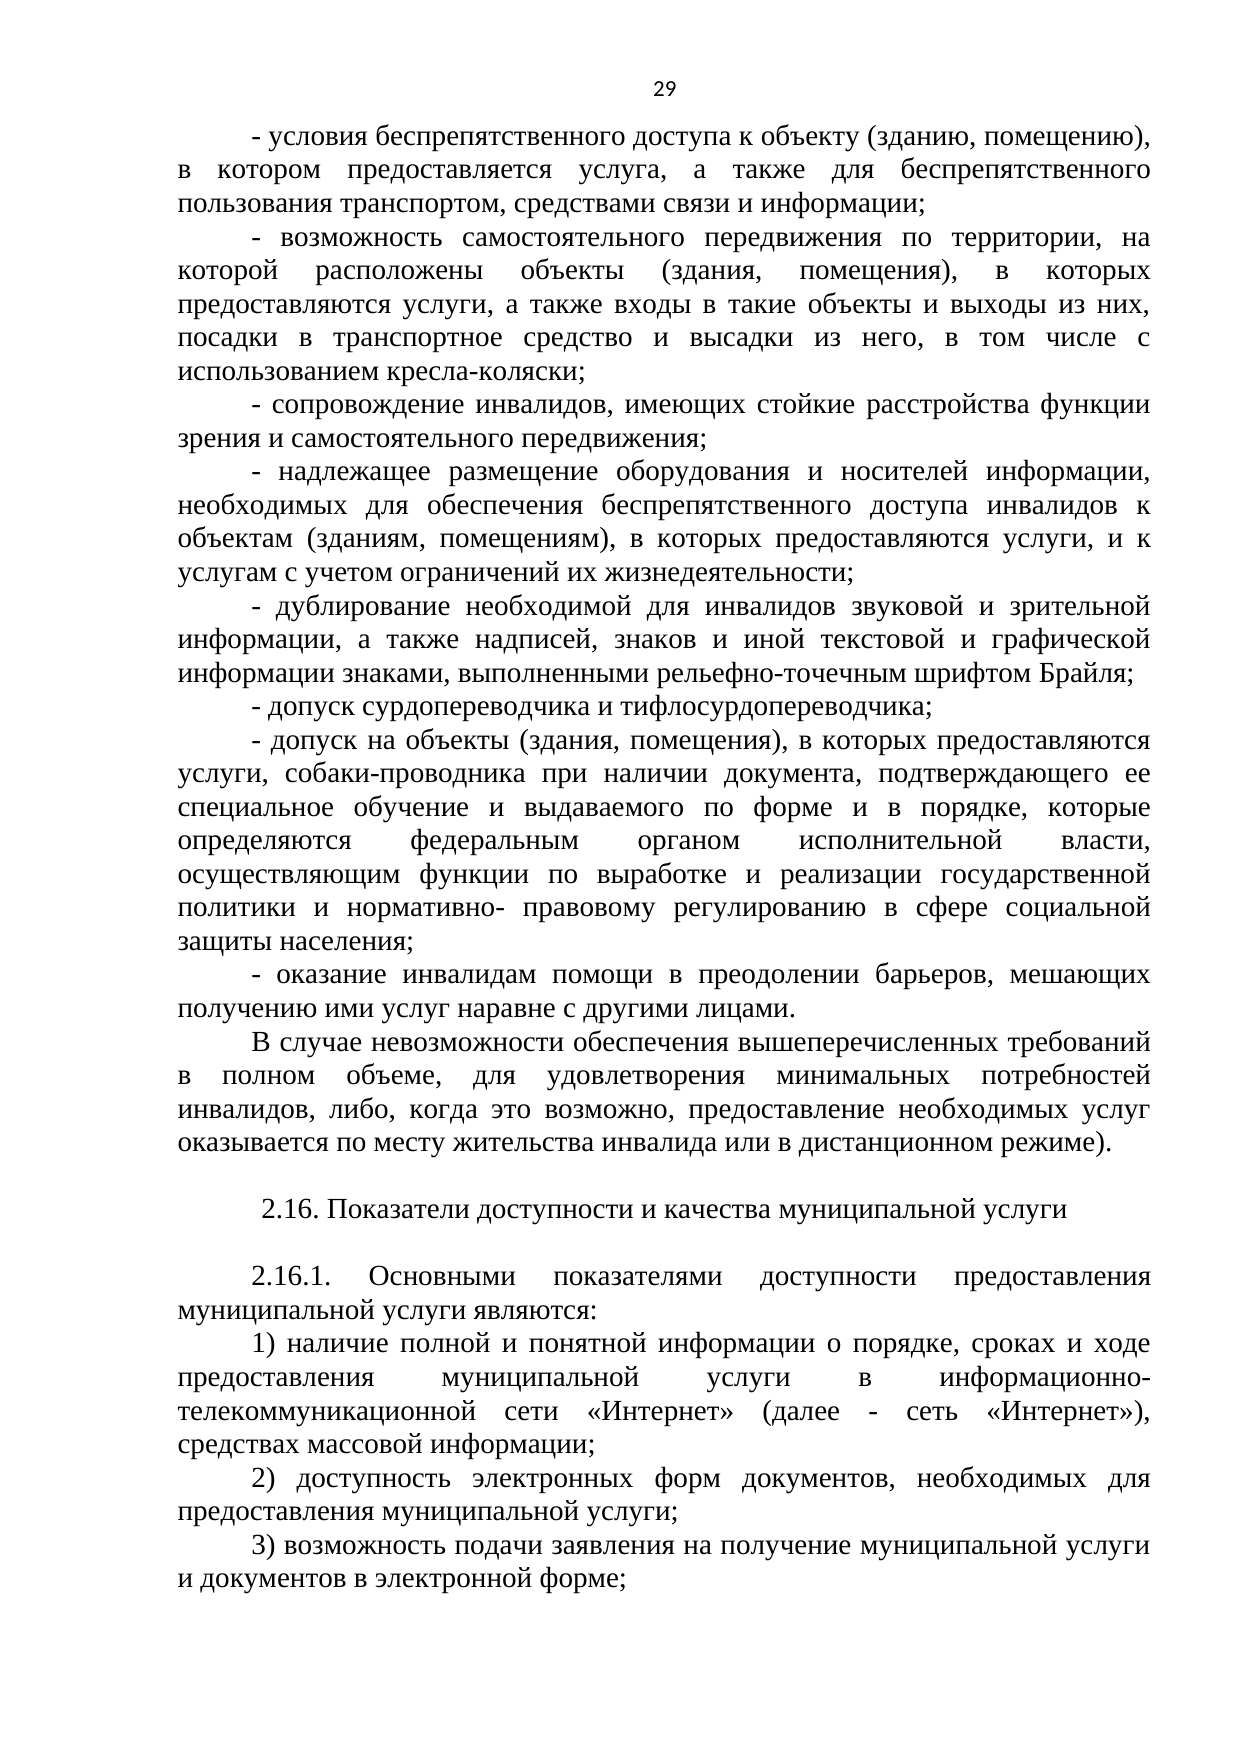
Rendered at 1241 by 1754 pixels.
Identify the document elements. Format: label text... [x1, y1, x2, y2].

text - сопровождение инвалидов, имеющих стойкие расстройства функции зрения и самостоятельного передвижения; [177, 386, 1152, 453]
text 3) возможность подачи заявления на получение муниципальной услуги и документов в электронной форме; [177, 1527, 1152, 1594]
text - дублирование необходимой для инвалидов звуковой и зрительной информации, а также надписей, знаков и иной текстовой и графической информации знаками, выполненными рельефно-точечным шрифтом Брайля; [177, 588, 1152, 688]
text - надлежащее размещение оборудования и носителей информации, необходимых для обеспечения беспрепятственного доступа инвалидов к объектам (зданиям, помещениям), в которых предоставляются услуги, и к услугам с учетом ограничений их жизнедеятельности; [177, 453, 1152, 588]
text 2) доступность электронных форм документов, необходимых для предоставления муниципальной услуги; [177, 1460, 1152, 1527]
text - допуск на объекты (здания, помещения), в которых предоставляются услуги, собаки-проводника при наличии документа, подтверждающего ее специальное обучение и выдаваемого по форме и в порядке, которые определяются федеральным органом исполнительной власти, осуществляющим функции по выработке и реализации государственной политики и нормативно- правовому регулированию в сфере социальной защиты населения; [177, 722, 1152, 957]
text В случае невозможности обеспечения вышеперечисленных требований в полном объеме, для удовлетворения минимальных потребностей инвалидов, либо, когда это возможно, предоставление необходимых услуг оказывается по месту жительства инвалида или в дистанционном режиме). [177, 1024, 1152, 1158]
text - возможность самостоятельного передвижения по территории, на которой расположены объекты (здания, помещения), в которых предоставляются услуги, а также входы в такие объекты и выходы из них, посадки в транспортное средство и высадки из него, в том числе с использованием кресла-коляски; [177, 219, 1152, 386]
text 2.16.1. Основными показателями доступности предоставления муниципальной услуги являются: [177, 1258, 1152, 1326]
text - условия беспрепятственного доступа к объекту (зданию, помещению), в котором предоставляется услуга, а также для беспрепятственного пользования транспортом, средствами связи и информации; [177, 118, 1152, 219]
text - допуск сурдопереводчика и тифлосурдопереводчика; [177, 688, 1152, 722]
text - оказание инвалидам помощи в преодолении барьеров, мешающих получению ими услуг наравне с другими лицами. [177, 957, 1152, 1024]
text 1) наличие полной и понятной информации о порядке, сроках и ходе предоставления муниципальной услуги в информационно-телекоммуникационной сети «Интернет» (далее - сеть «Интернет»), средствах массовой информации; [177, 1326, 1152, 1460]
text 2.16. Показатели доступности и качества муниципальной услуги [177, 1191, 1152, 1225]
